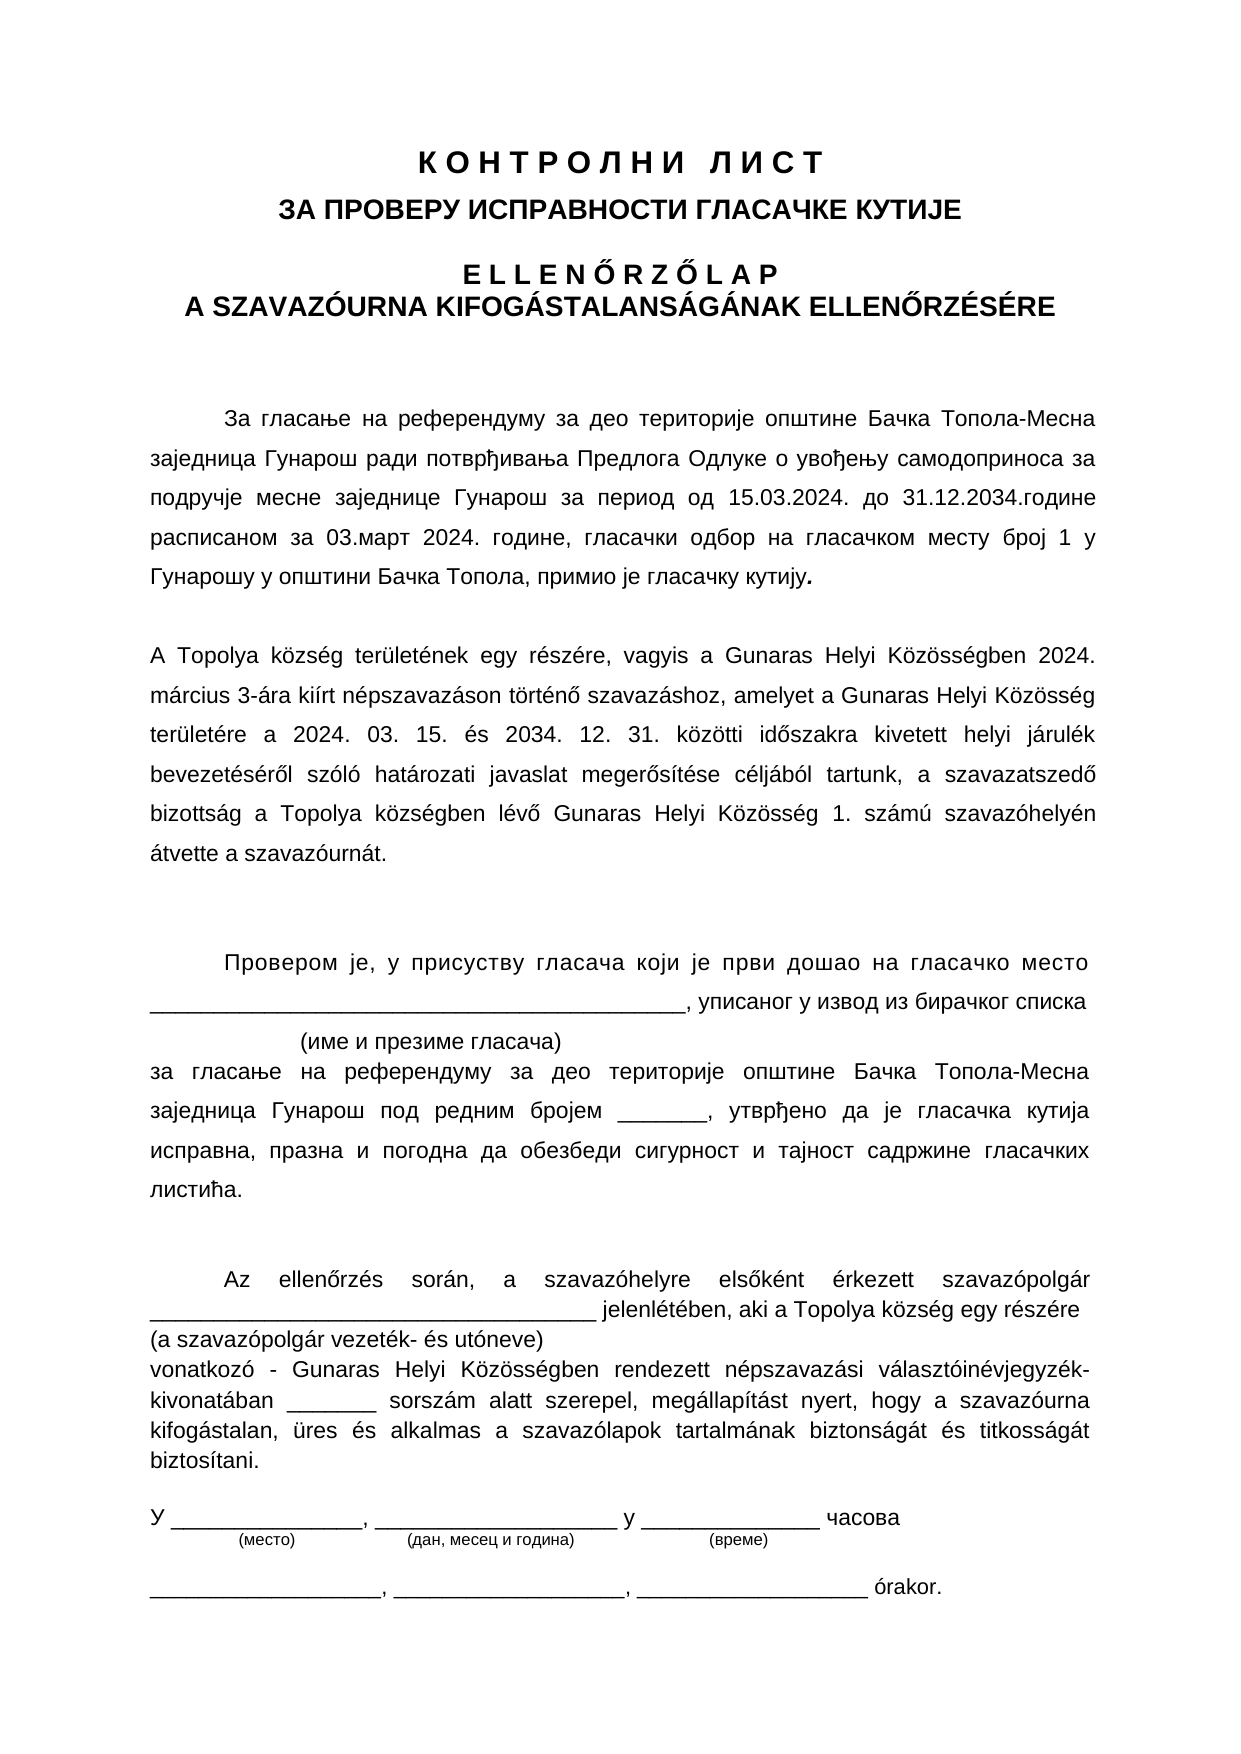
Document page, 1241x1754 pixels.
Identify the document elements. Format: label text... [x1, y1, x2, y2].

text Провером је, у присуству гласача који је први дошао на гласачко место __________________________________________, уписаног у извод из бирачког списка [150, 949, 1090, 1014]
text vonatkozó - Gunaras Helyi Közösségben rendezett népszavazási választóinévjegyzék-kivonatában _______ sorszám alatt szerepel, megállapítást nyert, hogy a szavazóurna kifogástalan, üres és alkalmas a szavazólapok tartalmának biztonságát és titkosságát biztosítani. [150, 1356, 1090, 1473]
text за гласање на референдуму за део територије општине Бачка Топола-Месна заједница Гунарош под редним бројем _______, утврђено да је гласачка кутија исправна, празна и погодна да обезбеди сигурност и тајност садржине гласачких листића. [150, 1058, 1090, 1203]
text У _______________, ___________________ у ______________ часова [150, 1503, 1090, 1530]
text (место) (дан, месец и година) (време) [150, 1530, 1090, 1549]
text ЗА ПРОВЕРУ ИСПРАВНОСТИ ГЛАСАЧКЕ КУТИЈЕ [150, 193, 1090, 225]
text A SZAVAZÓURNA KIFOGÁSTALANSÁGÁNAK ELLENŐRZÉSÉRE [150, 290, 1090, 322]
text A Topolya község területének egy részére, vagyis a Gunaras Helyi Közösségben 2024. március 3-ára kiírt népszavazáson történő szavazáshoz, amelyet a Gunaras Helyi Közösség területére a 2024. 03. 15. és 2034. 12. 31. közötti időszakra kivetett helyi járulék bevezetéséről szóló határozati javaslat megerősítése céljából tartunk, a szavazatszedő bizottság a Topolya községben lévő Gunaras Helyi Közösség 1. számú szavazóhelyén átvette a szavazóurnát. [150, 642, 1096, 866]
text (a szavazópolgár vezeték- és utóneve) [150, 1326, 1090, 1352]
text (име и презиме гласача) [150, 1028, 1090, 1054]
text За гласање на референдуму за део територије општине Бачка Топола-Месна заједница Гунарош ради потврђивања Предлога Одлуке о увођењу самодоприноса за подручје месне заједнице Гунарош за период од 15.03.2024. до 31.12.2034.године расписаном за 03.март 2024. године, гласачки одбор на гласачком месту број 1 у Гунарошу у општини Бачка Топола, примио је гласачку кутију. [150, 405, 1096, 589]
text Az ellenőrzés során, a szavazóhelyre elsőként érkezett szavazópolgár ___________________________________ jelenlétében, aki a Topolya község egy részére [150, 1266, 1090, 1322]
text E L L E N Ő R Z Ő L A P [150, 258, 1090, 290]
text ___________________, ___________________, ___________________ órakor. [150, 1574, 1090, 1599]
text К О Н Т Р О Л Н И Л И С Т [150, 144, 1090, 180]
